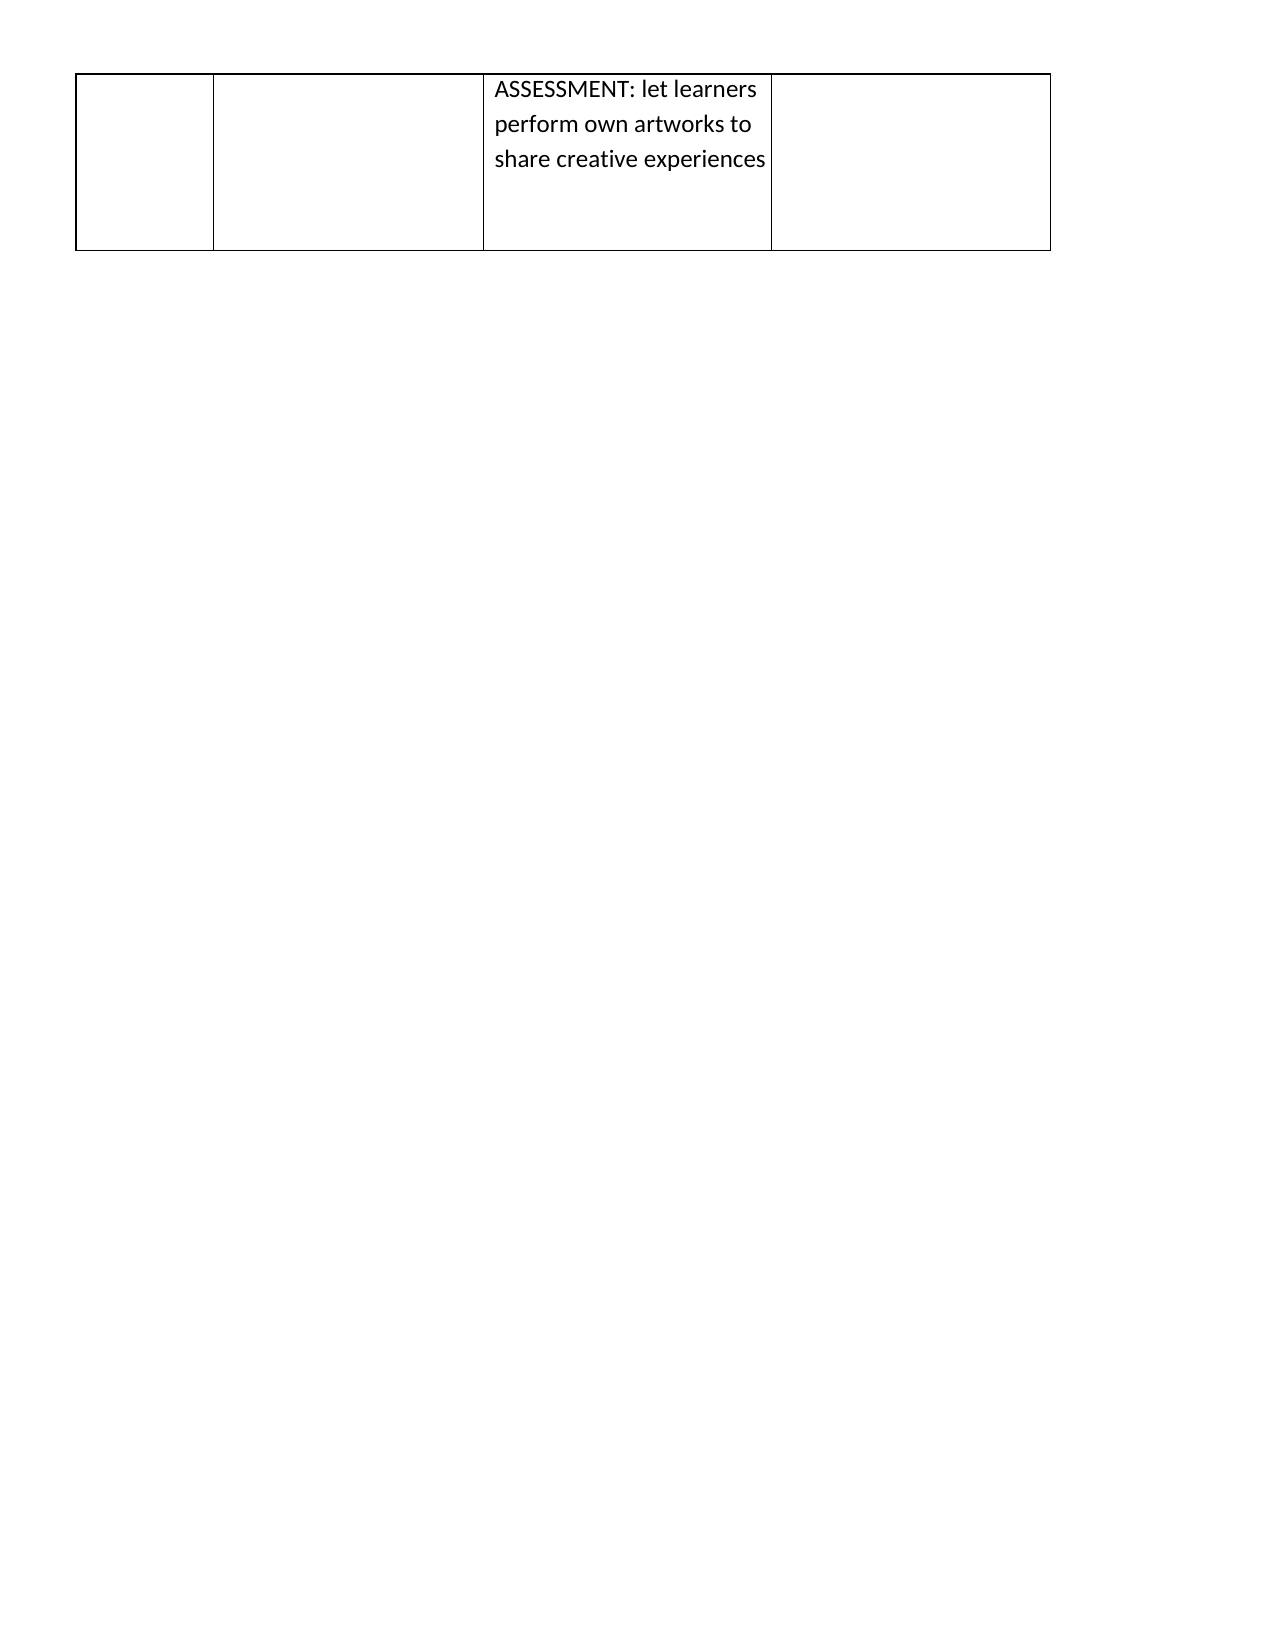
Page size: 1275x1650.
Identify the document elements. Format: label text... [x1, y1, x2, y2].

table_header ASSESSMENT: let learners perform own artworks to share creative experiences [484, 75, 771, 250]
table_header [214, 75, 483, 250]
table_header [772, 75, 1050, 250]
table_header [77, 75, 213, 250]
